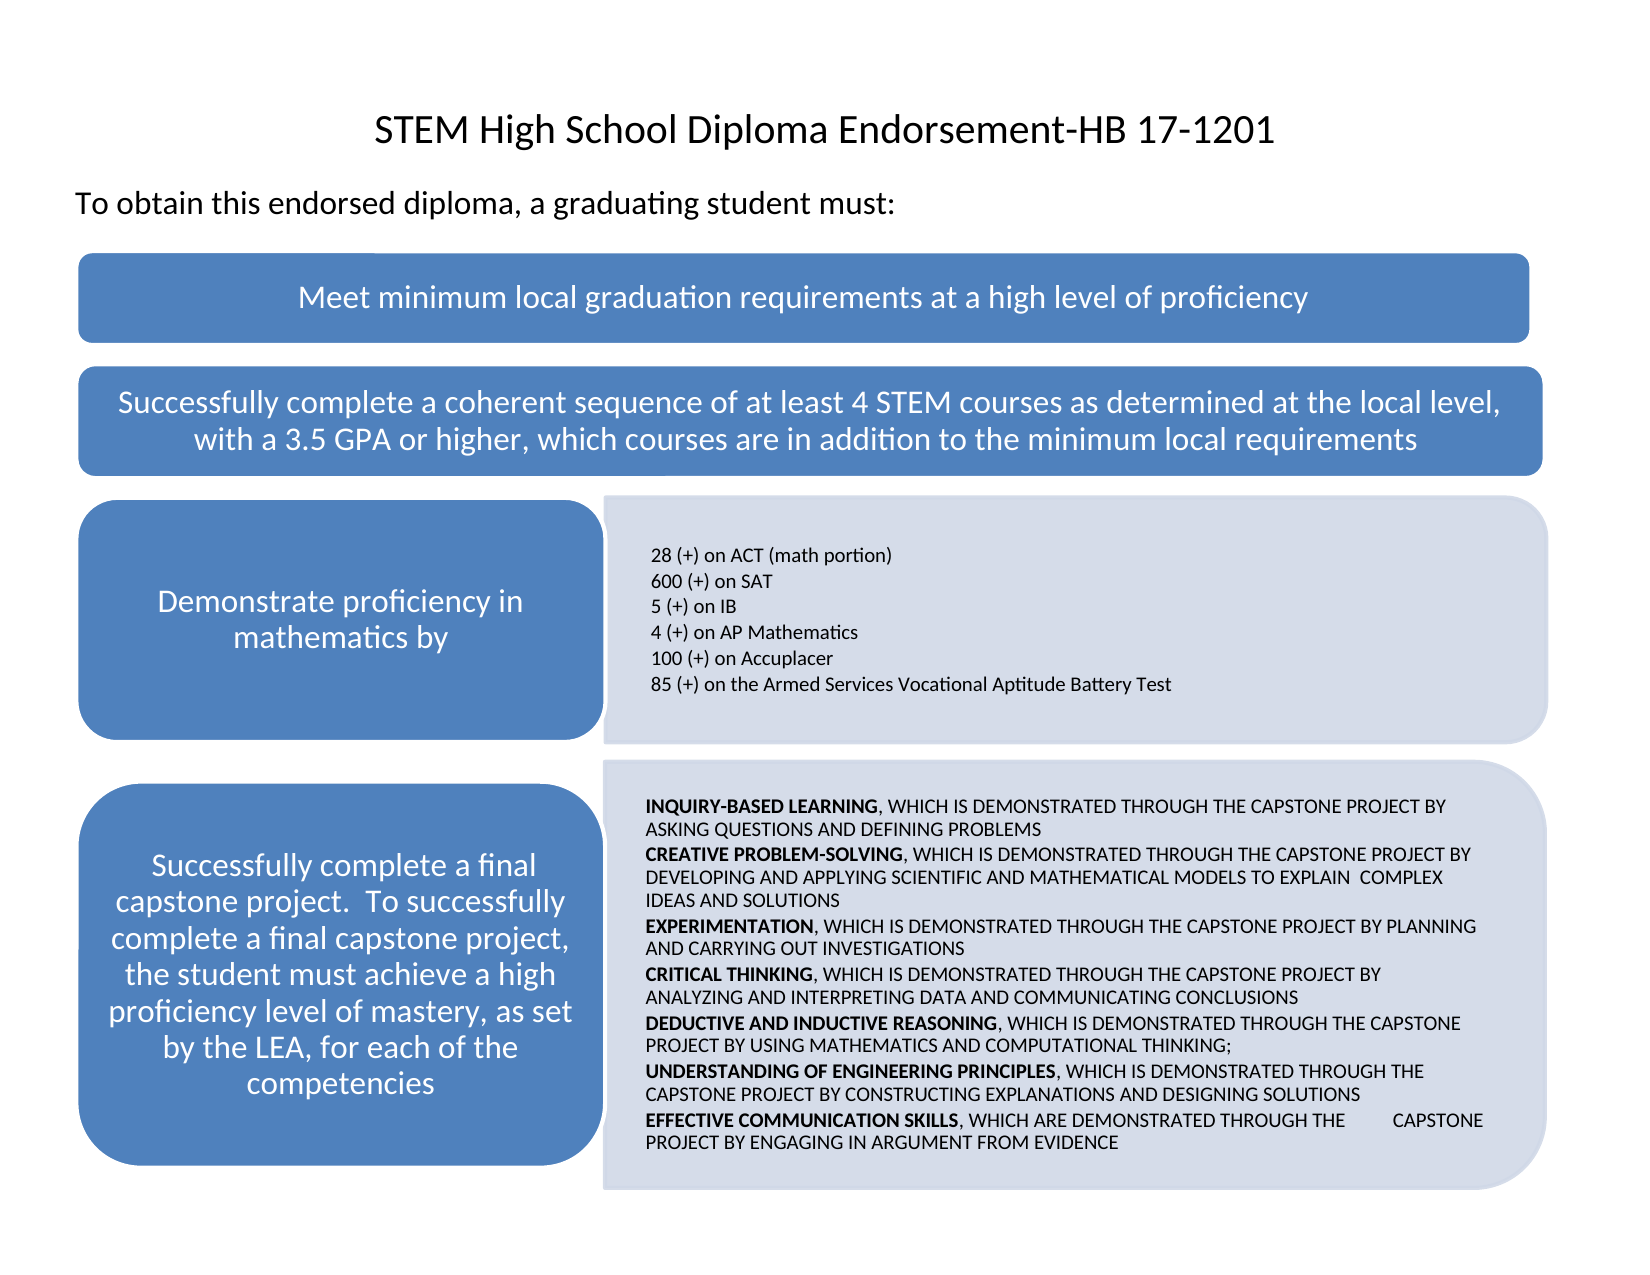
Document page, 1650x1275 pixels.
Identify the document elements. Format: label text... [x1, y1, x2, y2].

text STEM High School Diploma Endorsement-HB 17-1201 [75, 103, 1575, 154]
text To obtain this endorsed diploma, a graduating student must: [75, 182, 1575, 223]
